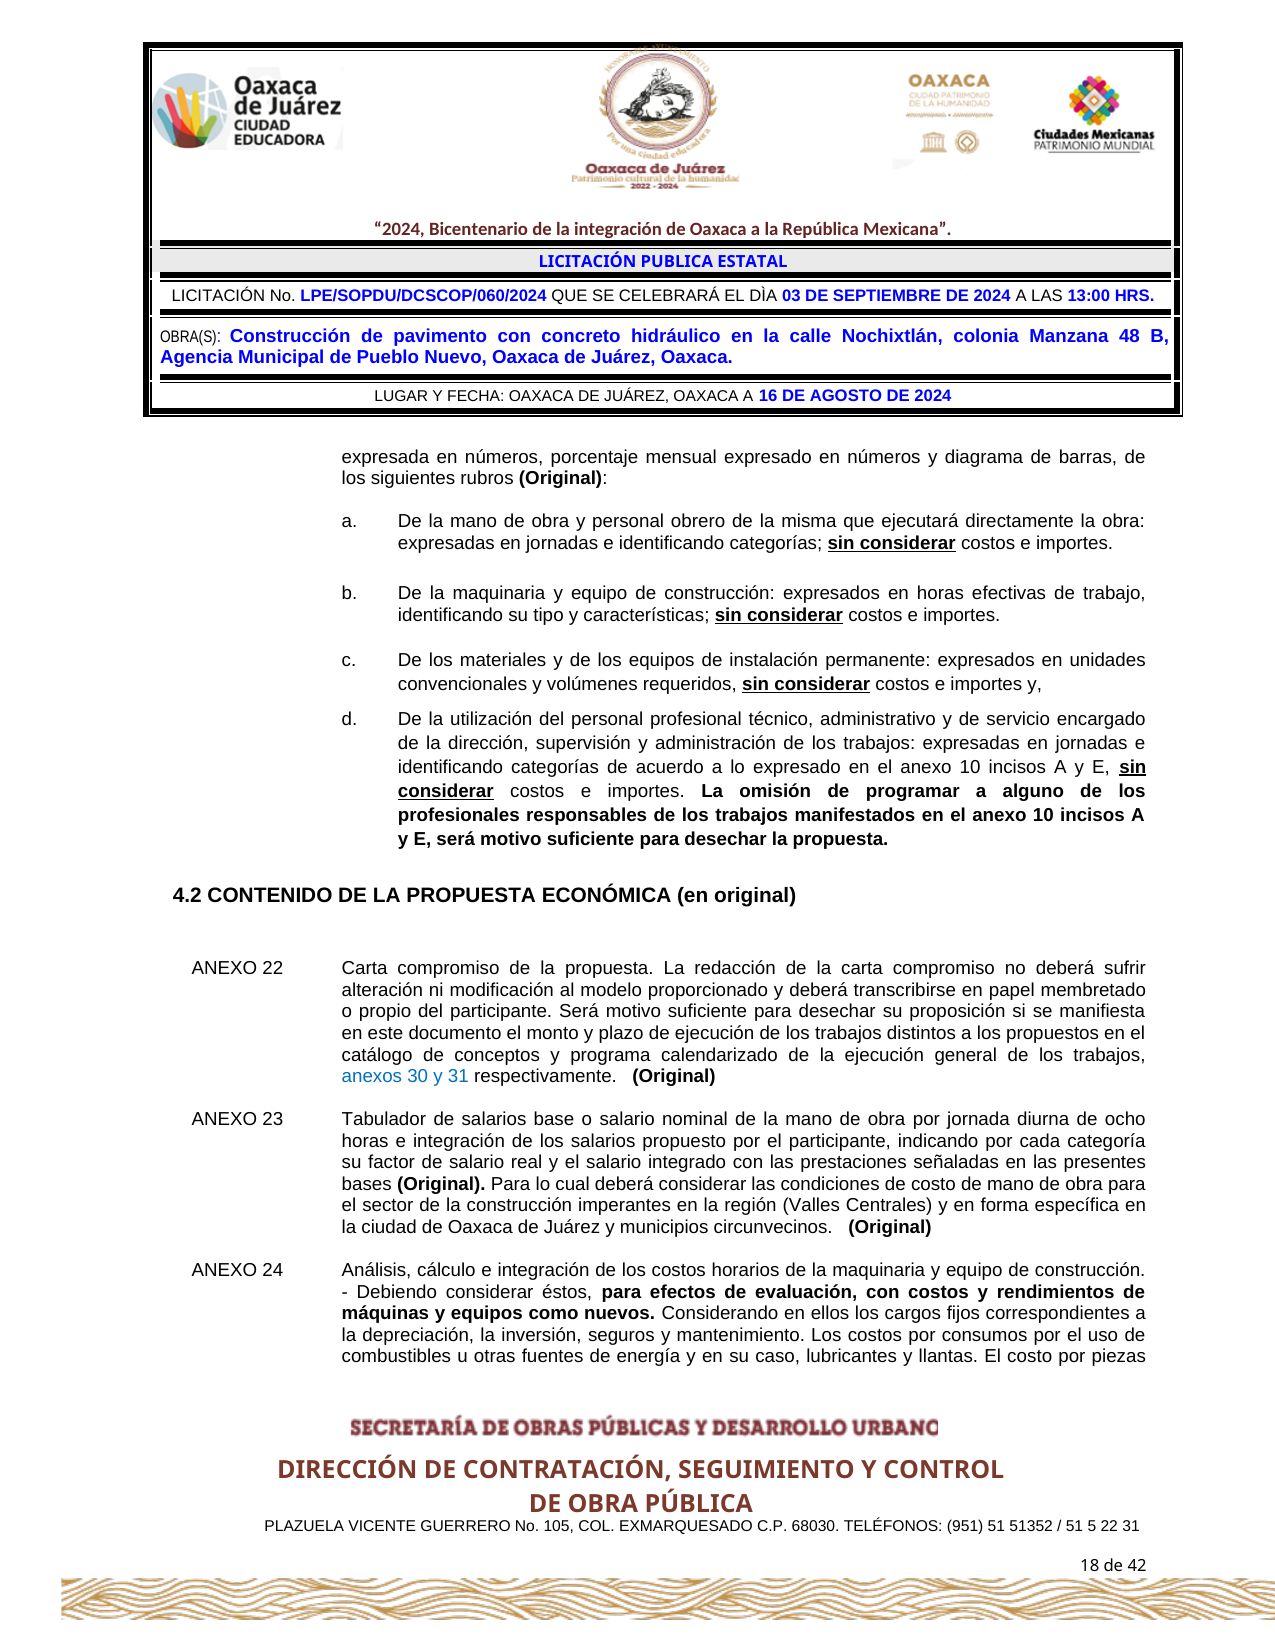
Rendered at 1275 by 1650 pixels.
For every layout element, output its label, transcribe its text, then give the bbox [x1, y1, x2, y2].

text 4.2 CONTENIDO DE LA PROPUESTA ECONÓMICA (en original) [173, 883, 1146, 907]
list De la mano de obra y personal obrero de la misma que ejecutará directamente la obra: expresadas en jornadas e identificando categorías; sin considerar costos e importes. [341, 510, 1146, 553]
picture [152, 67, 344, 150]
text d. De la utilización del personal profesional técnico, administrativo y de servicio encargado de la dirección, supervisión y administración de los trabajos: expresadas en jornadas e identificando categorías de acuerdo a lo expresado en el anexo 10 incisos A y E, sin considerar costos e importes. La omisión de programar a alguno de los profesionales responsables de los trabajos manifestados en el anexo 10 incisos A y E, será motivo suficiente para desechar la propuesta. [341, 706, 1146, 851]
text b. De la maquinaria y equipo de construcción: expresados en horas efectivas de trabajo, identificando su tipo y características; sin considerar costos e importes. [341, 582, 1146, 625]
picture [892, 61, 1174, 169]
text ANEXO 23 Tabulador de salarios base o salario nominal de la mano de obra por jornada diurna de ocho horas e integración de los salarios propuesto por el participante, indicando por cada categoría su factor de salario real y el salario integrado con las prestaciones señaladas en las presentes bases (Original). Para lo cual deberá considerar las condiciones de costo de mano de obra para el sector de la construcción imperantes en la región (Valles Centrales) y en forma específica en la ciudad de Oaxaca de Juárez y municipios circunvecinos. (Original) [191, 1108, 1146, 1237]
text ANEXO 22 Carta compromiso de la propuesta. La redacción de la carta compromiso no deberá sufrir alteración ni modificación al modelo proporcionado y deberá transcribirse en papel membretado o propio del participante. Será motivo suficiente para desechar su proposición si se manifiesta en este documento el monto y plazo de ejecución de los trabajos distintos a los propuestos en el catálogo de conceptos y programa calendarizado de la ejecución general de los trabajos, anexos 30 y 31 respectivamente. (Original) [191, 957, 1146, 1086]
text c. De los materiales y de los equipos de instalación permanente: expresados en unidades convencionales y volúmenes requeridos, sin considerar costos e importes y, [341, 647, 1146, 695]
